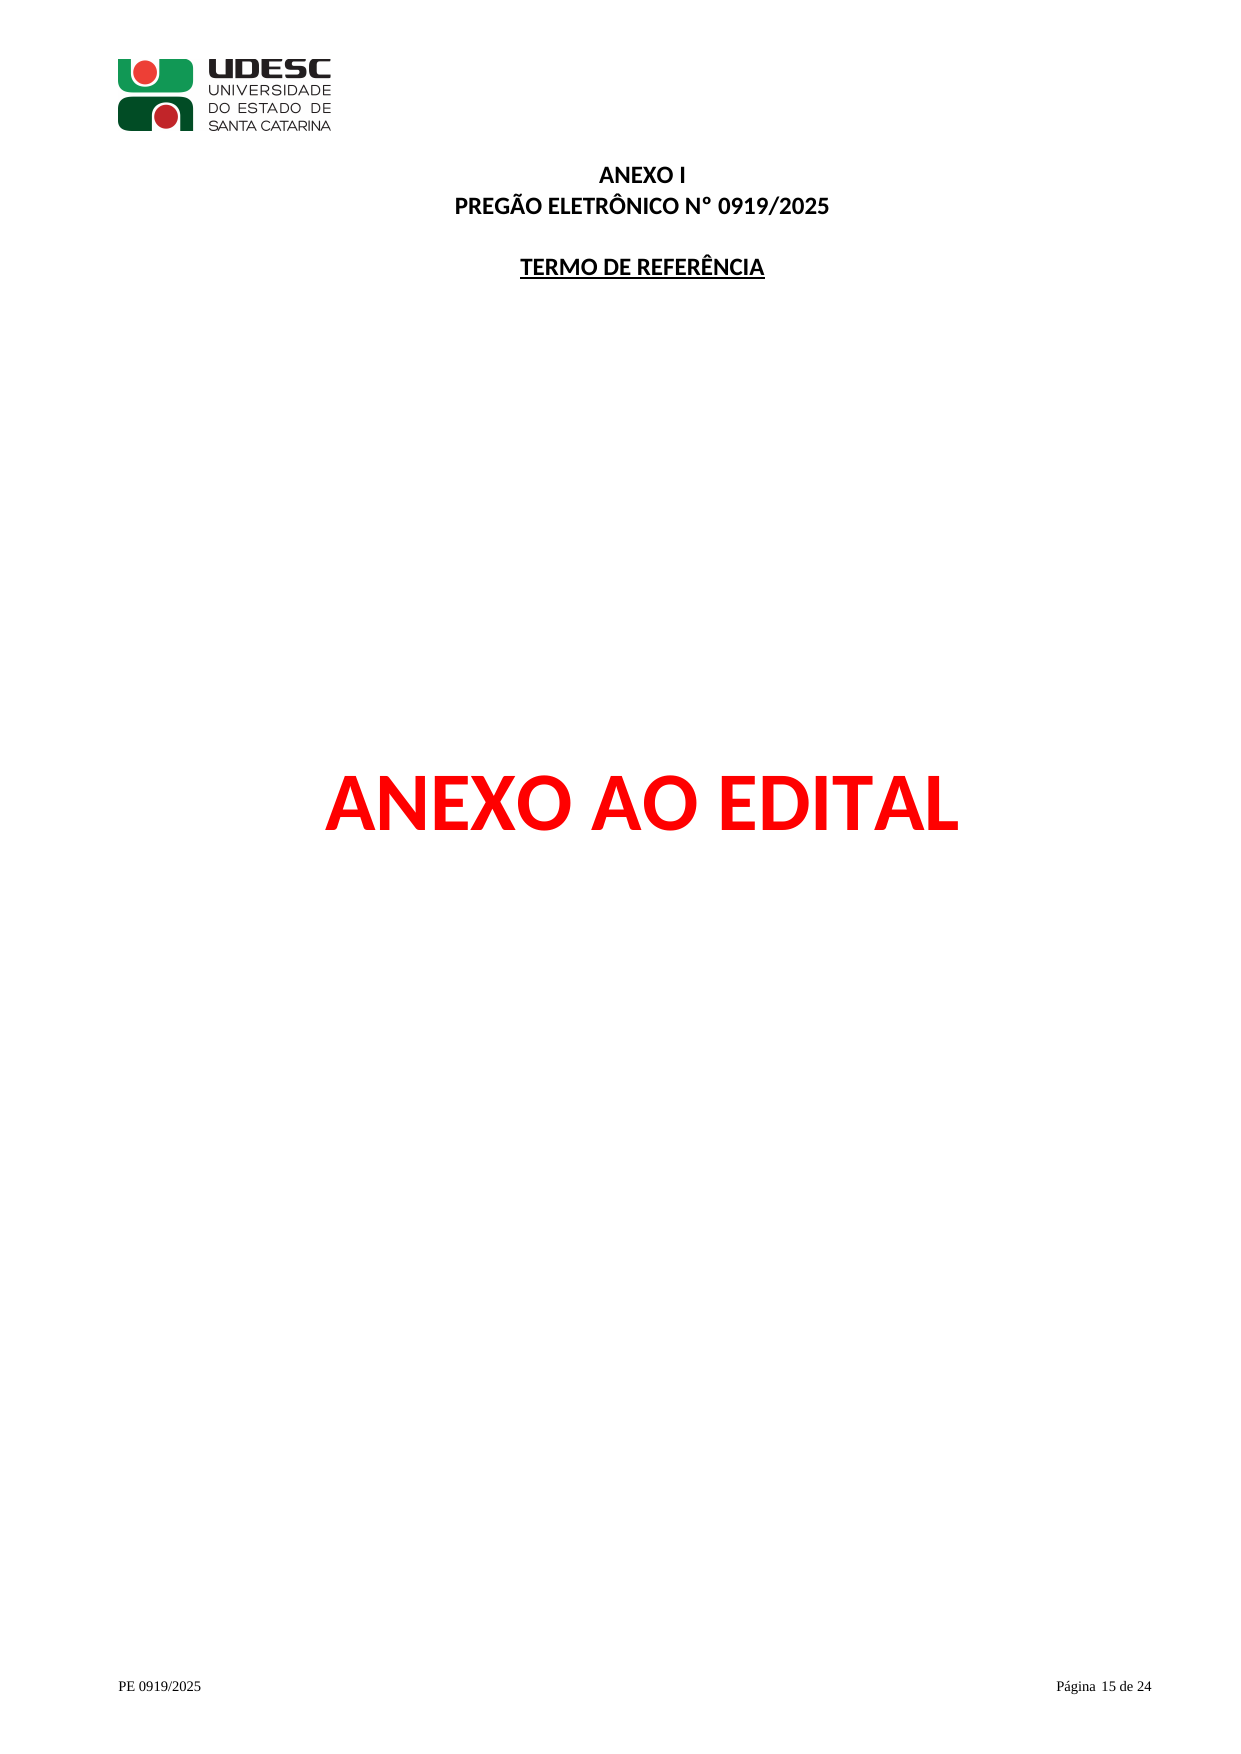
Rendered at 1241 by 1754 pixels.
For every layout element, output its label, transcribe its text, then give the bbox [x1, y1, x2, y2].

text TERMO DE REFERÊNCIA [118, 251, 1166, 281]
text ANEXO I [118, 159, 1166, 190]
text ANEXO AO EDITAL [118, 749, 1166, 851]
picture [118, 59, 331, 131]
text PREGÃO ELETRÔNICO Nº 0919/2025 [118, 190, 1166, 220]
